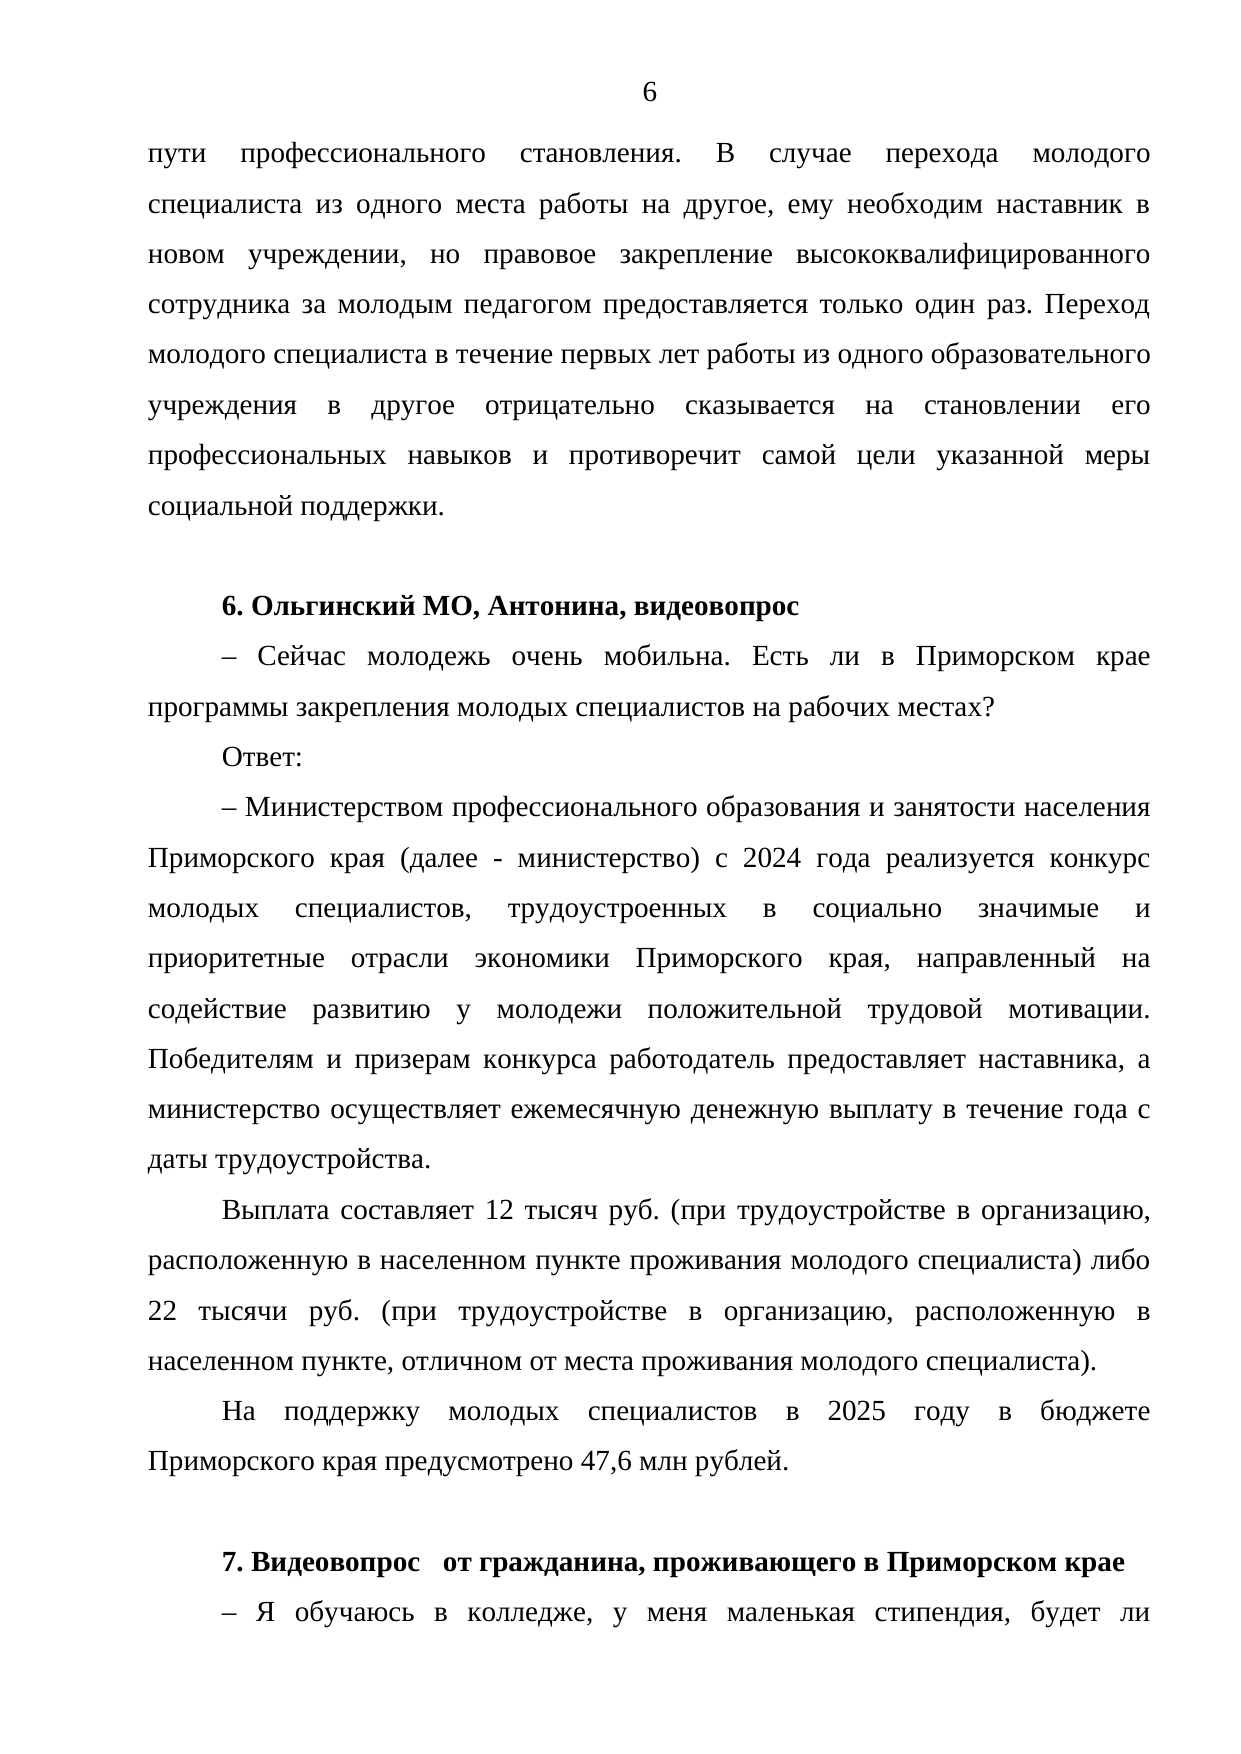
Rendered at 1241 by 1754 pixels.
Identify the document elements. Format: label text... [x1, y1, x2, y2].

text 7. Видеовопрос от гражданина, проживающего в Приморском крае [148, 1544, 1152, 1578]
text Ответ: [148, 739, 1152, 773]
text Выплата составляет 12 тысяч руб. (при трудоустройстве в организацию, расположенную в населенном пункте проживания молодого специалиста) либо 22 тысячи руб. (при трудоустройстве в организацию, расположенную в населенном пункте, отличном от места проживания молодого специалиста). [148, 1192, 1152, 1376]
text 6. Ольгинский МО, Антонина, видеовопрос [148, 588, 1152, 622]
text – Сейчас молодежь очень мобильна. Есть ли в Приморском крае программы закрепления молодых специалистов на рабочих местах? [148, 638, 1152, 722]
text – Министерством профессионального образования и занятости населения Приморского края (далее - министерство) с 2024 года реализуется конкурс молодых специалистов, трудоустроенных в социально значимые и приоритетные отрасли экономики Приморского края, направленный на содействие развитию у молодежи положительной трудовой мотивации. Победителям и призерам конкурса работодатель предоставляет наставника, а министерство осуществляет ежемесячную денежную выплату в течение года с даты трудоустройства. [148, 789, 1152, 1175]
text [148, 135, 1152, 521]
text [148, 1594, 1152, 1628]
text На поддержку молодых специалистов в 2025 году в бюджете Приморского края предусмотрено 47,6 млн рублей. [148, 1393, 1152, 1477]
